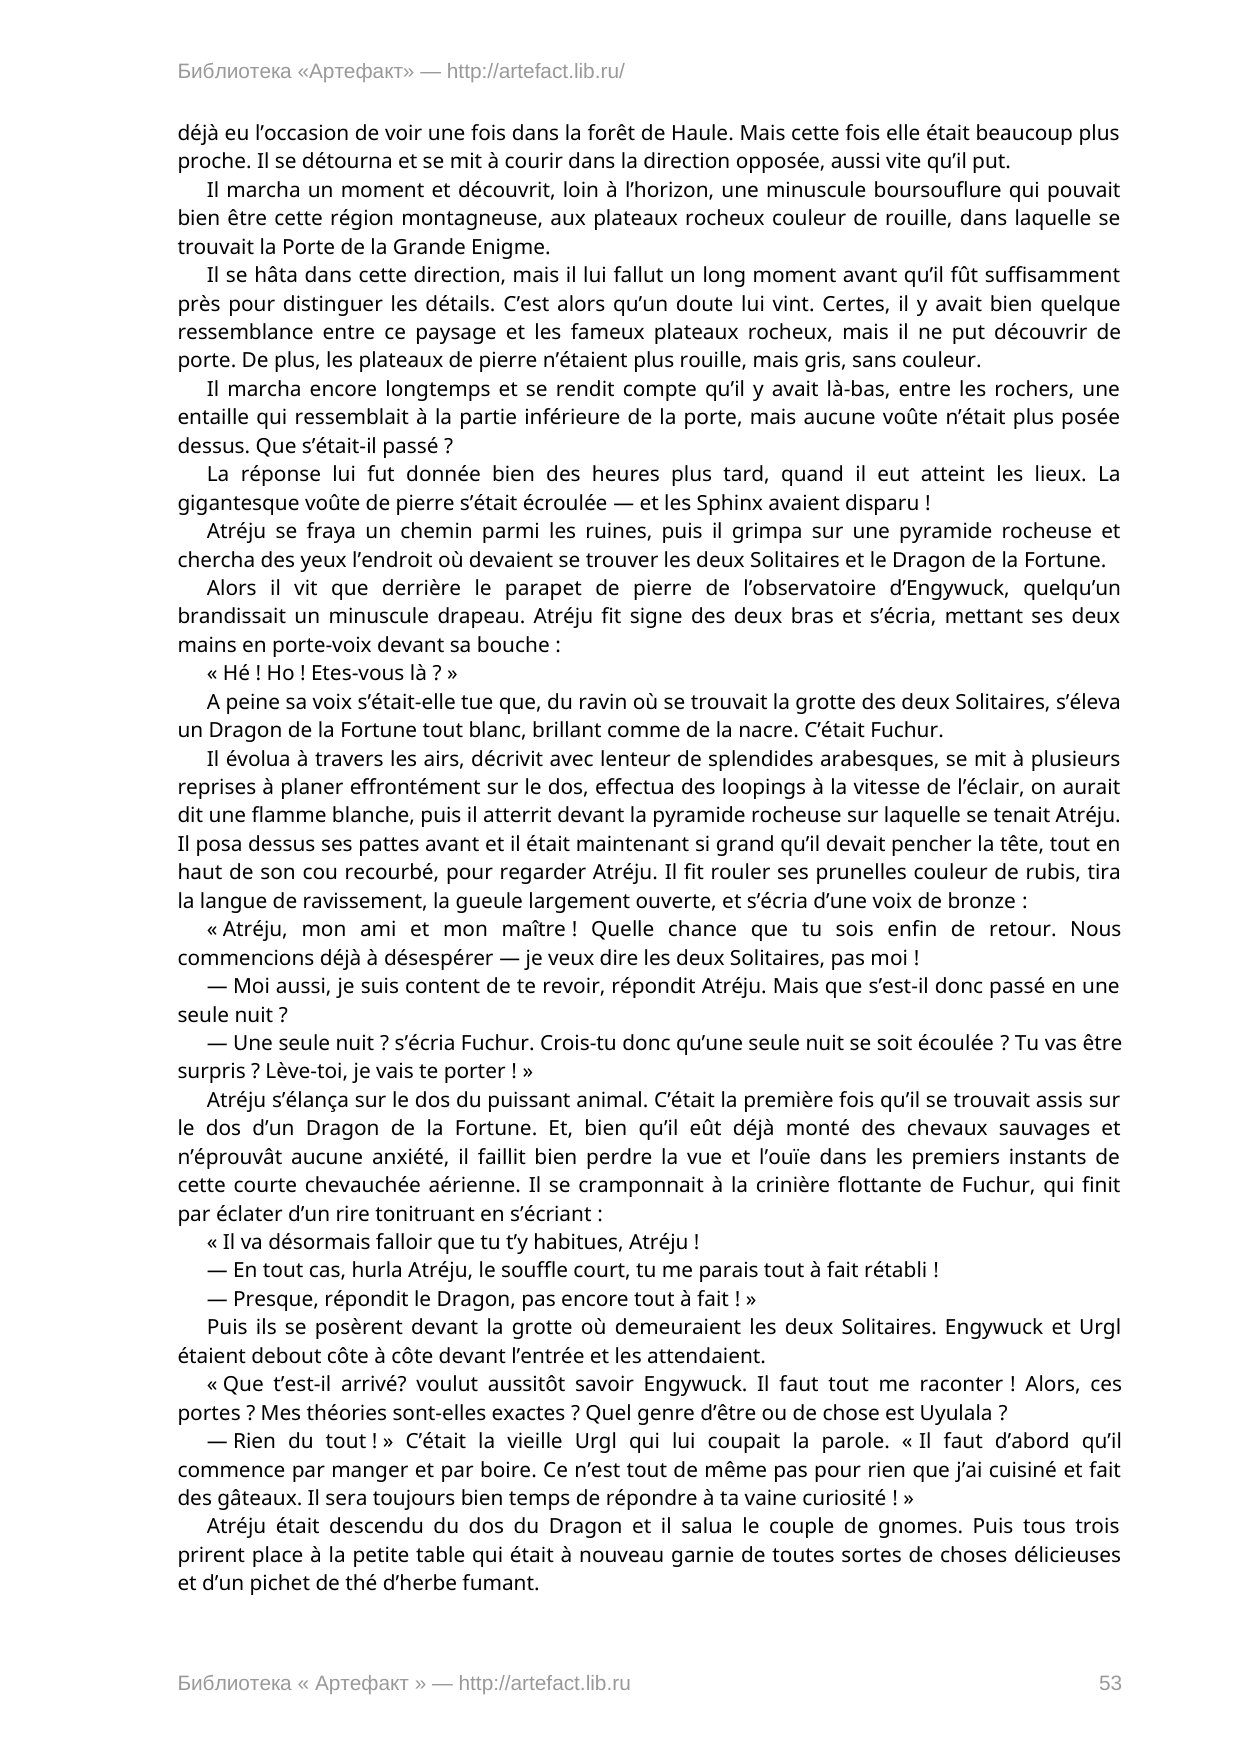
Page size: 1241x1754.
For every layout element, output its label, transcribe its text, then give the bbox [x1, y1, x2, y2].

text Puis ils se posèrent devant la grotte où demeuraient les deux Solitaires. Engywuck et Urgl étaient debout côte à côte devant l’entrée et les attendaient. [177, 1312, 1122, 1369]
text « Hé ! Ho ! Etes-vous là ? » [177, 658, 1122, 687]
text — En tout cas, hurla Atréju, le souffle court, tu me parais tout à fait rétabli ! [177, 1256, 1122, 1284]
text — Moi aussi, je suis content de te revoir, répondit Atréju. Mais que s’est-il donc passé en une seule nuit ? [177, 971, 1122, 1028]
text — Une seule nuit ? s’écria Fuchur. Crois-tu donc qu’une seule nuit se soit écoulée ? Tu vas être surpris ? Lève-toi, je vais te porter ! » [177, 1028, 1122, 1085]
text Atréju était descendu du dos du Dragon et il salua le couple de gnomes. Puis tous trois prirent place à la petite table qui était à nouveau garnie de toutes sortes de choses délicieuses et d’un pichet de thé d’herbe fumant. [177, 1512, 1122, 1597]
text « Atréju, mon ami et mon maître ! Quelle chance que tu sois enfin de retour. Nous commencions déjà à désespérer — je veux dire les deux Solitaires, pas moi ! [177, 914, 1122, 971]
text Il marcha un moment et découvrit, loin à l’horizon, une minuscule boursouflure qui pouvait bien être cette région montagneuse, aux plateaux rocheux couleur de rouille, dans laquelle se trouvait la Porte de la Grande Enigme. [177, 175, 1122, 260]
text Il se hâta dans cette direction, mais il lui fallut un long moment avant qu’il fût suffisamment près pour distinguer les détails. C’est alors qu’un doute lui vint. Certes, il y avait bien quelque ressemblance entre ce paysage et les fameux plateaux rocheux, mais il ne put découvrir de porte. De plus, les plateaux de pierre n’étaient plus rouille, mais gris, sans couleur. [177, 260, 1122, 374]
text « Que t’est-il arrivé? voulut aussitôt savoir Engywuck. Il faut tout me raconter ! Alors, ces portes ? Mes théories sont-elles exactes ? Quel genre d’être ou de chose est Uyulala ? [177, 1369, 1122, 1426]
text Il évolua à travers les airs, décrivit avec lenteur de splendides arabesques, se mit à plusieurs reprises à planer effrontément sur le dos, effectua des loopings à la vitesse de l’éclair, on aurait dit une flamme blanche, puis il atterrit devant la pyramide rocheuse sur laquelle se tenait Atréju. Il posa dessus ses pattes avant et il était maintenant si grand qu’il devait pencher la tête, tout en haut de son cou recourbé, pour regarder Atréju. Il fit rouler ses prunelles couleur de rubis, tira la langue de ravissement, la gueule largement ouverte, et s’écria d’une voix de bronze : [177, 744, 1122, 914]
text « Il va désormais falloir que tu t’y habitues, Atréju ! [177, 1227, 1122, 1256]
text Il marcha encore longtemps et se rendit compte qu’il y avait là-bas, entre les rochers, une entaille qui ressemblait à la partie inférieure de la porte, mais aucune voûte n’était plus posée dessus. Que s’était-il passé ? [177, 374, 1122, 459]
text Alors il vit que derrière le parapet de pierre de l’observatoire d’Engywuck, quelqu’un brandissait un minuscule drapeau. Atréju fit signe des deux bras et s’écria, mettant ses deux mains en porte-voix devant sa bouche : [177, 573, 1122, 658]
text Atréju s’élança sur le dos du puissant animal. C’était la première fois qu’il se trouvait assis sur le dos d’un Dragon de la Fortune. Et, bien qu’il eût déjà monté des chevaux sauvages et n’éprouvât aucune anxiété, il faillit bien perdre la vue et l’ouïe dans les premiers instants de cette courte chevauchée aérienne. Il se cramponnait à la crinière flottante de Fuchur, qui finit par éclater d’un rire tonitruant en s’écriant : [177, 1085, 1122, 1227]
text A peine sa voix s’était-elle tue que, du ravin où se trouvait la grotte des deux Solitaires, s’éleva un Dragon de la Fortune tout blanc, brillant comme de la nacre. C’était Fuchur. [177, 687, 1122, 744]
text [177, 118, 1122, 175]
text Atréju se fraya un chemin parmi les ruines, puis il grimpa sur une pyramide rocheuse et chercha des yeux l’endroit où devaient se trouver les deux Solitaires et le Dragon de la Fortune. [177, 516, 1122, 573]
text La réponse lui fut donnée bien des heures plus tard, quand il eut atteint les lieux. La gigantesque voûte de pierre s’était écroulée — et les Sphinx avaient disparu ! [177, 459, 1122, 516]
text — Rien du tout ! » C’était la vieille Urgl qui lui coupait la parole. « Il faut d’abord qu’il commence par manger et par boire. Ce n’est tout de même pas pour rien que j’ai cuisiné et fait des gâteaux. Il sera toujours bien temps de répondre à ta vaine curiosité ! » [177, 1426, 1122, 1512]
text — Presque, répondit le Dragon, pas encore tout à fait ! » [177, 1284, 1122, 1312]
